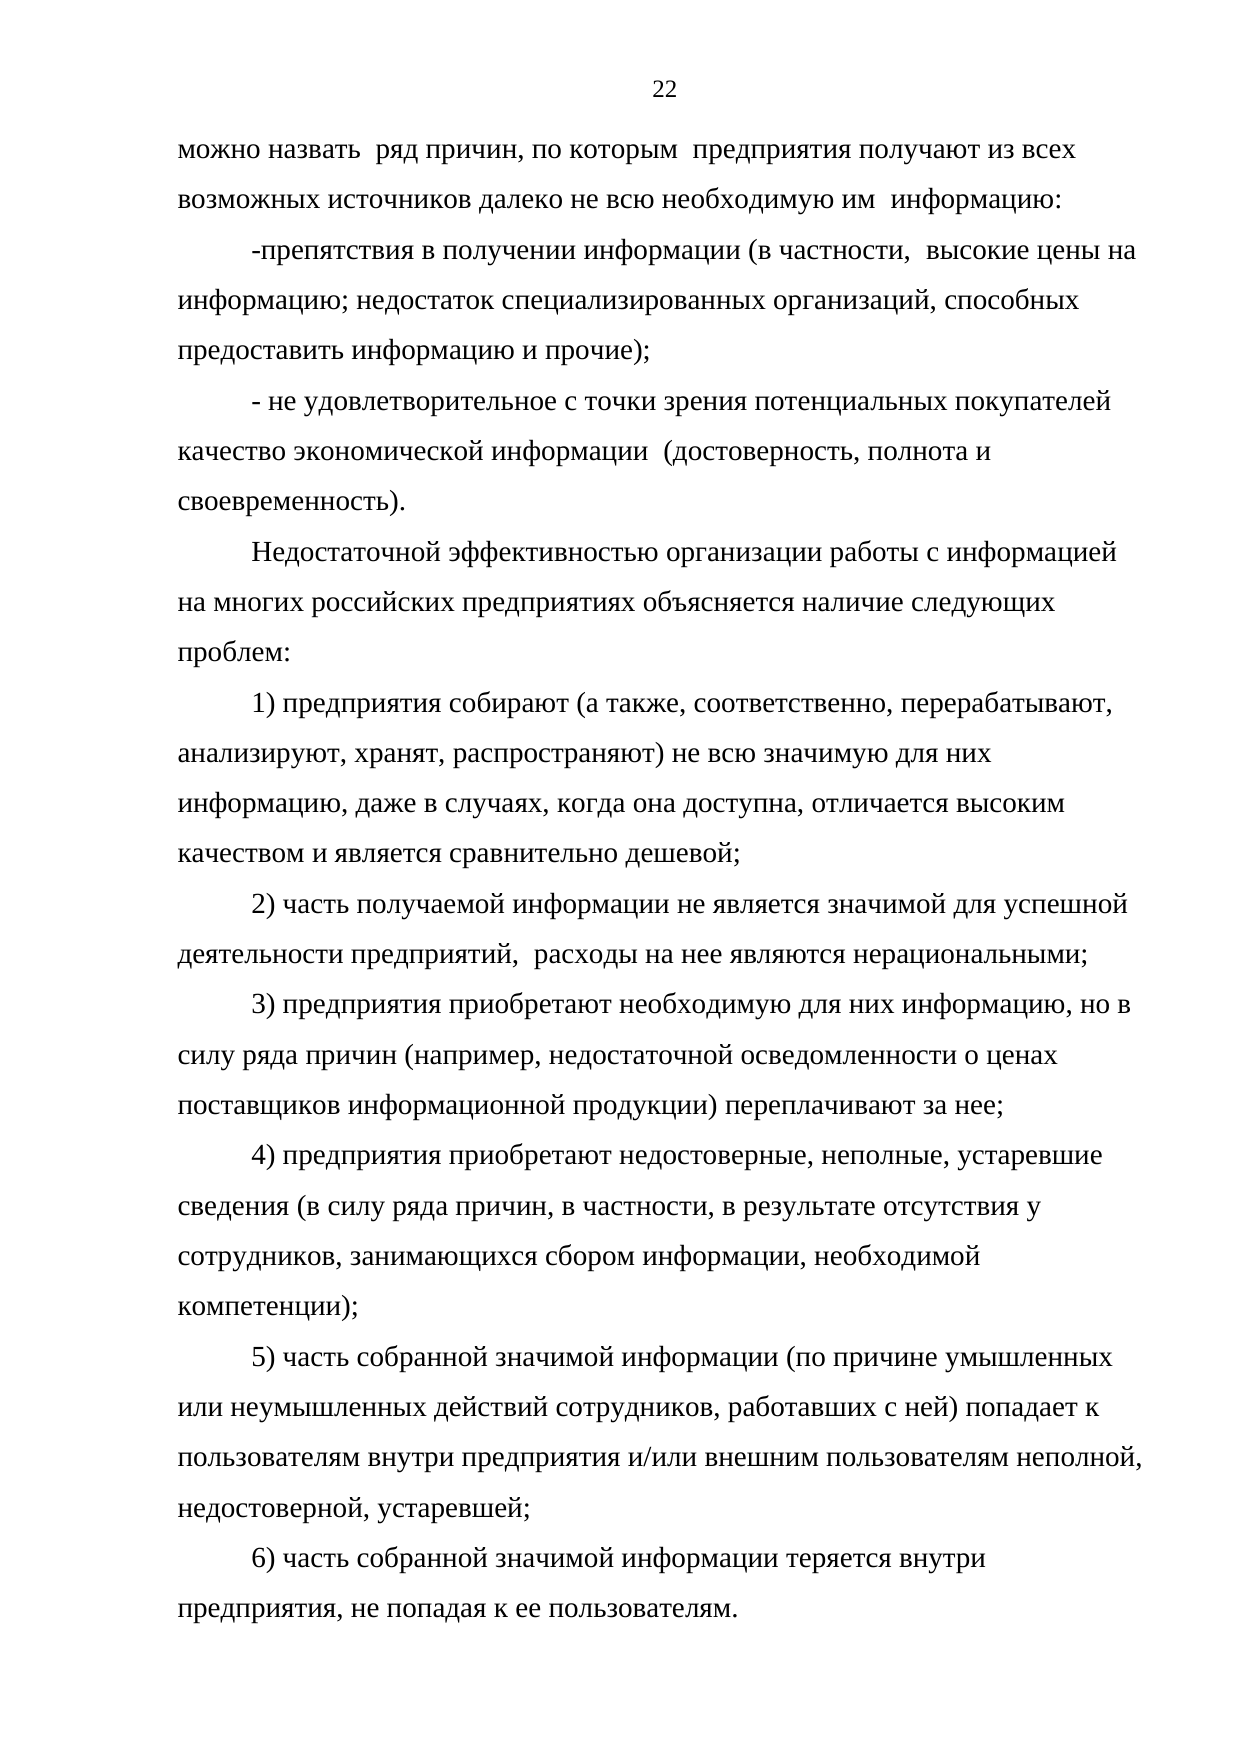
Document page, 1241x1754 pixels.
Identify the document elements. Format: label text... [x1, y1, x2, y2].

text - не удовлетворительное с точки зрения потенциальных покупателей качество экономической информации (достоверность, полнота и своевременность). [177, 383, 1152, 517]
text -препятствия в получении информации (в частности, высокие цены на информацию; недостаток специализированных организаций, способных предоставить информацию и прочие); [177, 232, 1152, 366]
text 4) предприятия приобретают недостоверные, неполные, устаревшие сведения (в силу ряда причин, в частности, в результате отсутствия у сотрудников, занимающихся сбором информации, необходимой компетенции); [177, 1137, 1152, 1322]
text 6) часть собранной значимой информации теряется внутри предприятия, не попадая к ее пользователям. [177, 1540, 1152, 1624]
text 5) часть собранной значимой информации (по причине умышленных или неумышленных действий сотрудников, работавших с ней) попадает к пользователям внутри предприятия и/или внешним пользователям неполной, недостоверной, устаревшей; [177, 1339, 1152, 1523]
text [177, 131, 1152, 215]
text Недостаточной эффективностью организации работы с информацией на многих российских предприятиях объясняется наличие следующих проблем: [177, 534, 1152, 668]
text 2) часть получаемой информации не является значимой для успешной деятельности предприятий, расходы на нее являются нерациональными; [177, 886, 1152, 970]
text 1) предприятия собирают (а также, соответственно, перерабатывают, анализируют, хранят, распространяют) не всю значимую для них информацию, даже в случаях, когда она доступна, отличается высоким качеством и является сравнительно дешевой; [177, 685, 1152, 869]
text 3) предприятия приобретают необходимую для них информацию, но в силу ряда причин (например, недостаточной осведомленности о ценах поставщиков информационной продукции) переплачивают за нее; [177, 987, 1152, 1121]
